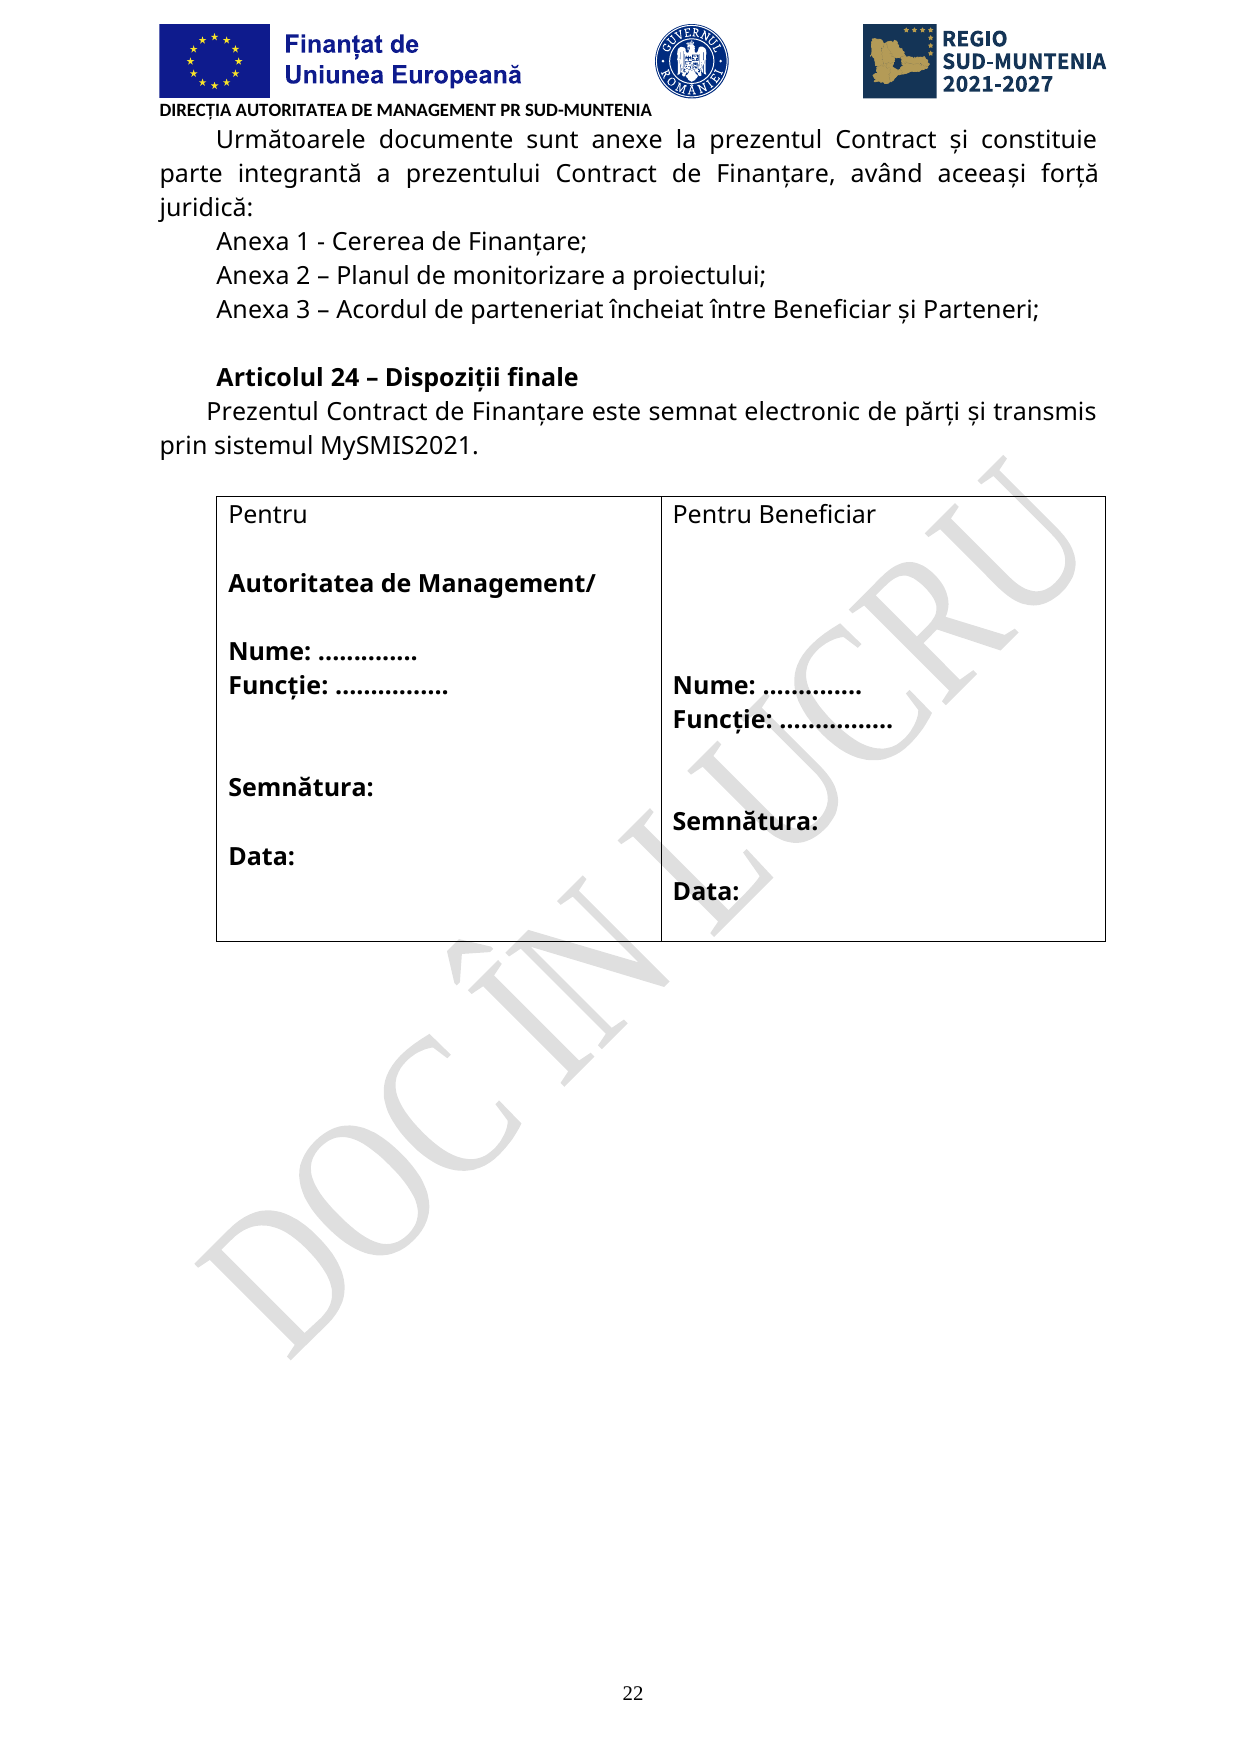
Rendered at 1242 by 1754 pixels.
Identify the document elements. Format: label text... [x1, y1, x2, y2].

table_header Pentru Autoritatea de Management/ Nume: .............. Funcţie: ……………. Semnătura: Data: [217, 497, 661, 941]
table_header Pentru Beneficiar Nume: .............. Funcţie: ……………. Semnătura: Data: [662, 497, 1105, 941]
text Anexa 1 - Cererea de Finanțare; [216, 223, 1098, 258]
text Anexa 3 – Acordul de parteneriat încheiat între Beneficiar și Parteneri; [216, 292, 1106, 326]
text Articolul 24 – Dispoziții finale [172, 360, 1106, 394]
text Anexa 2 – Planul de monitorizare a proiectului; [216, 258, 1106, 292]
text Următoarele documente sunt anexe la prezentul Contract și constituie parte integrantă a prezentului Contract de Finanțare, având aceeaşi forţă juridică: [159, 121, 1098, 223]
text Prezentul Contract de Finanțare este semnat electronic de părți și transmis prin sistemul MySMIS2021. [159, 394, 1098, 462]
